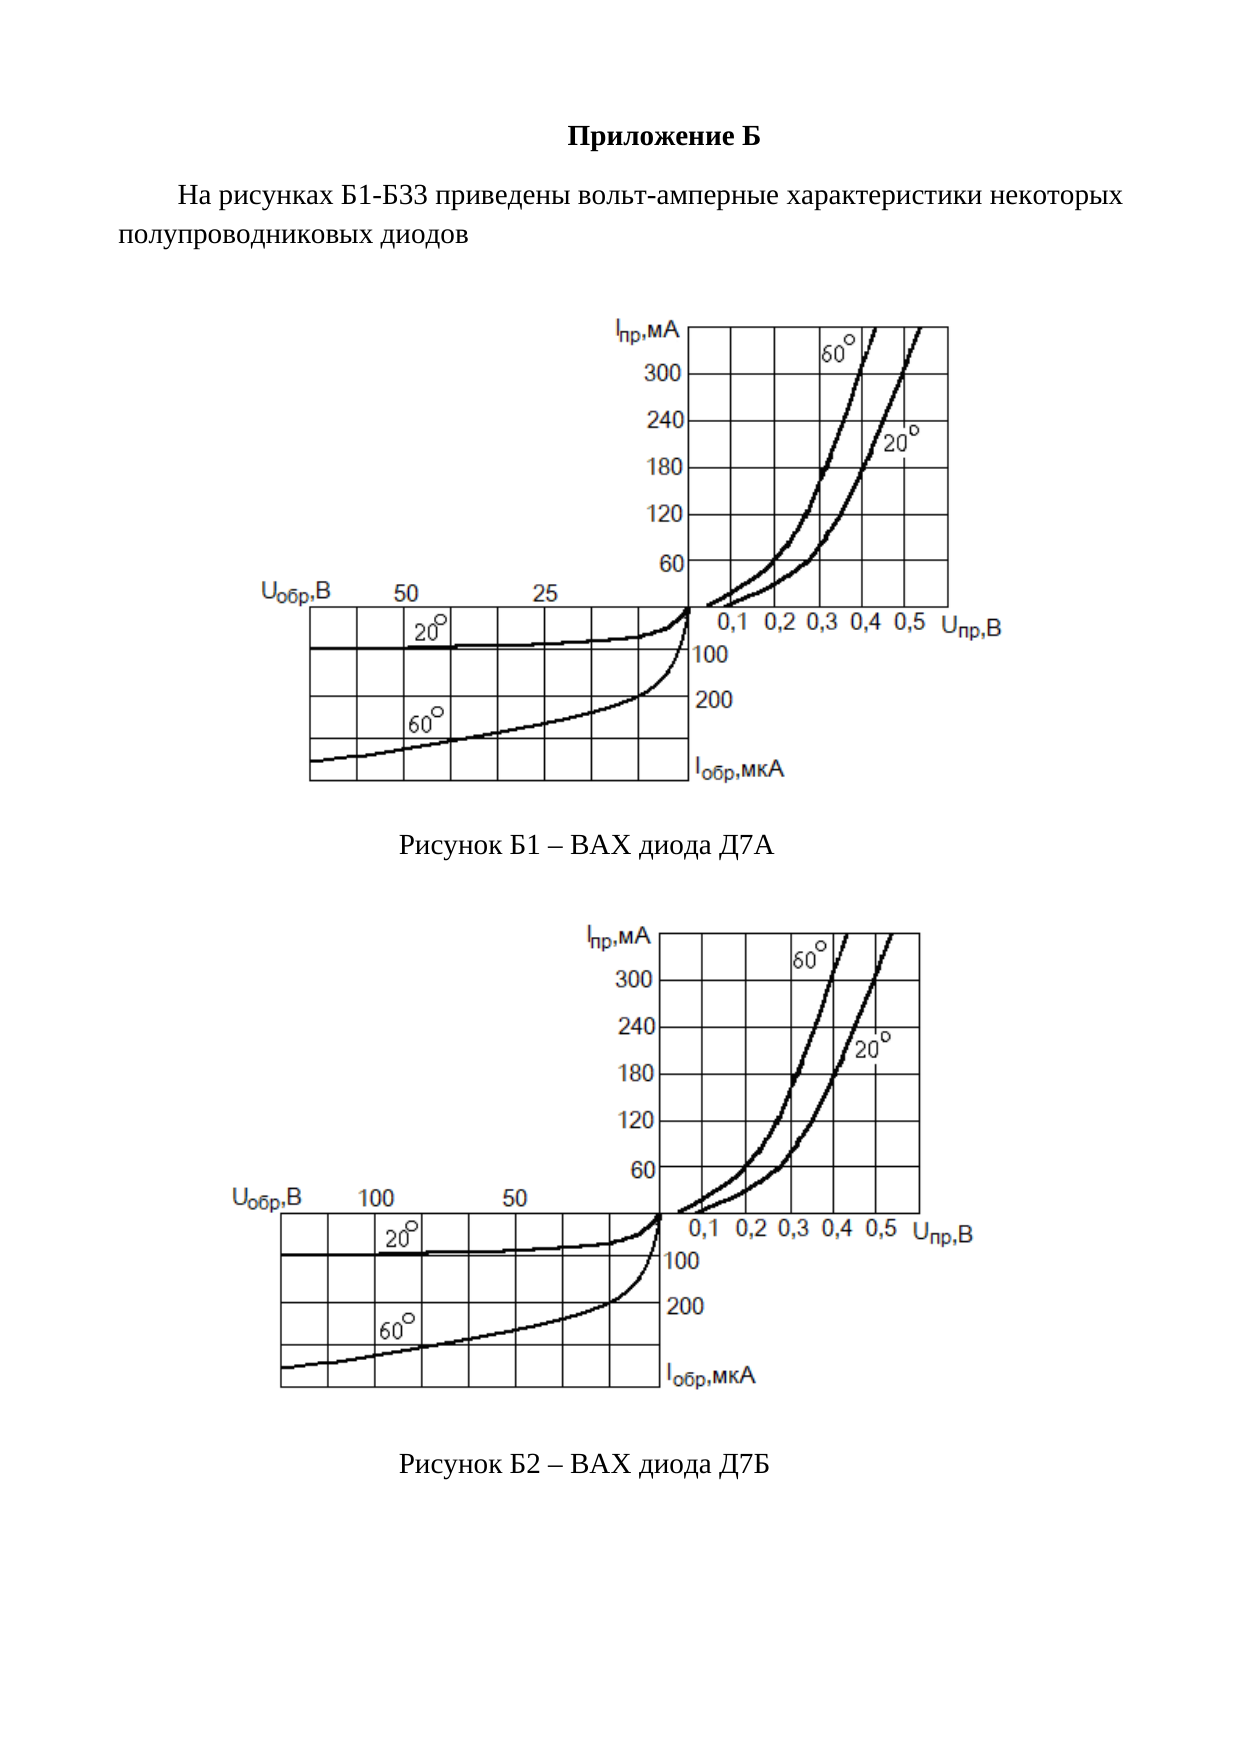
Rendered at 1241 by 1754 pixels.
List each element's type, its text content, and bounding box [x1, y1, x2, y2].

text На рисунках Б1-Б33 приведены вольт-амперные характеристики некоторых полупроводниковых диодов [118, 177, 1152, 249]
text Рисунок Б2 – ВАХ диода Д7Б [325, 1446, 1152, 1479]
picture [221, 886, 1005, 1421]
text Рисунок Б1 – ВАХ диода Д7А [325, 827, 1152, 860]
text Приложение Б [177, 118, 1152, 152]
picture [236, 275, 1035, 802]
